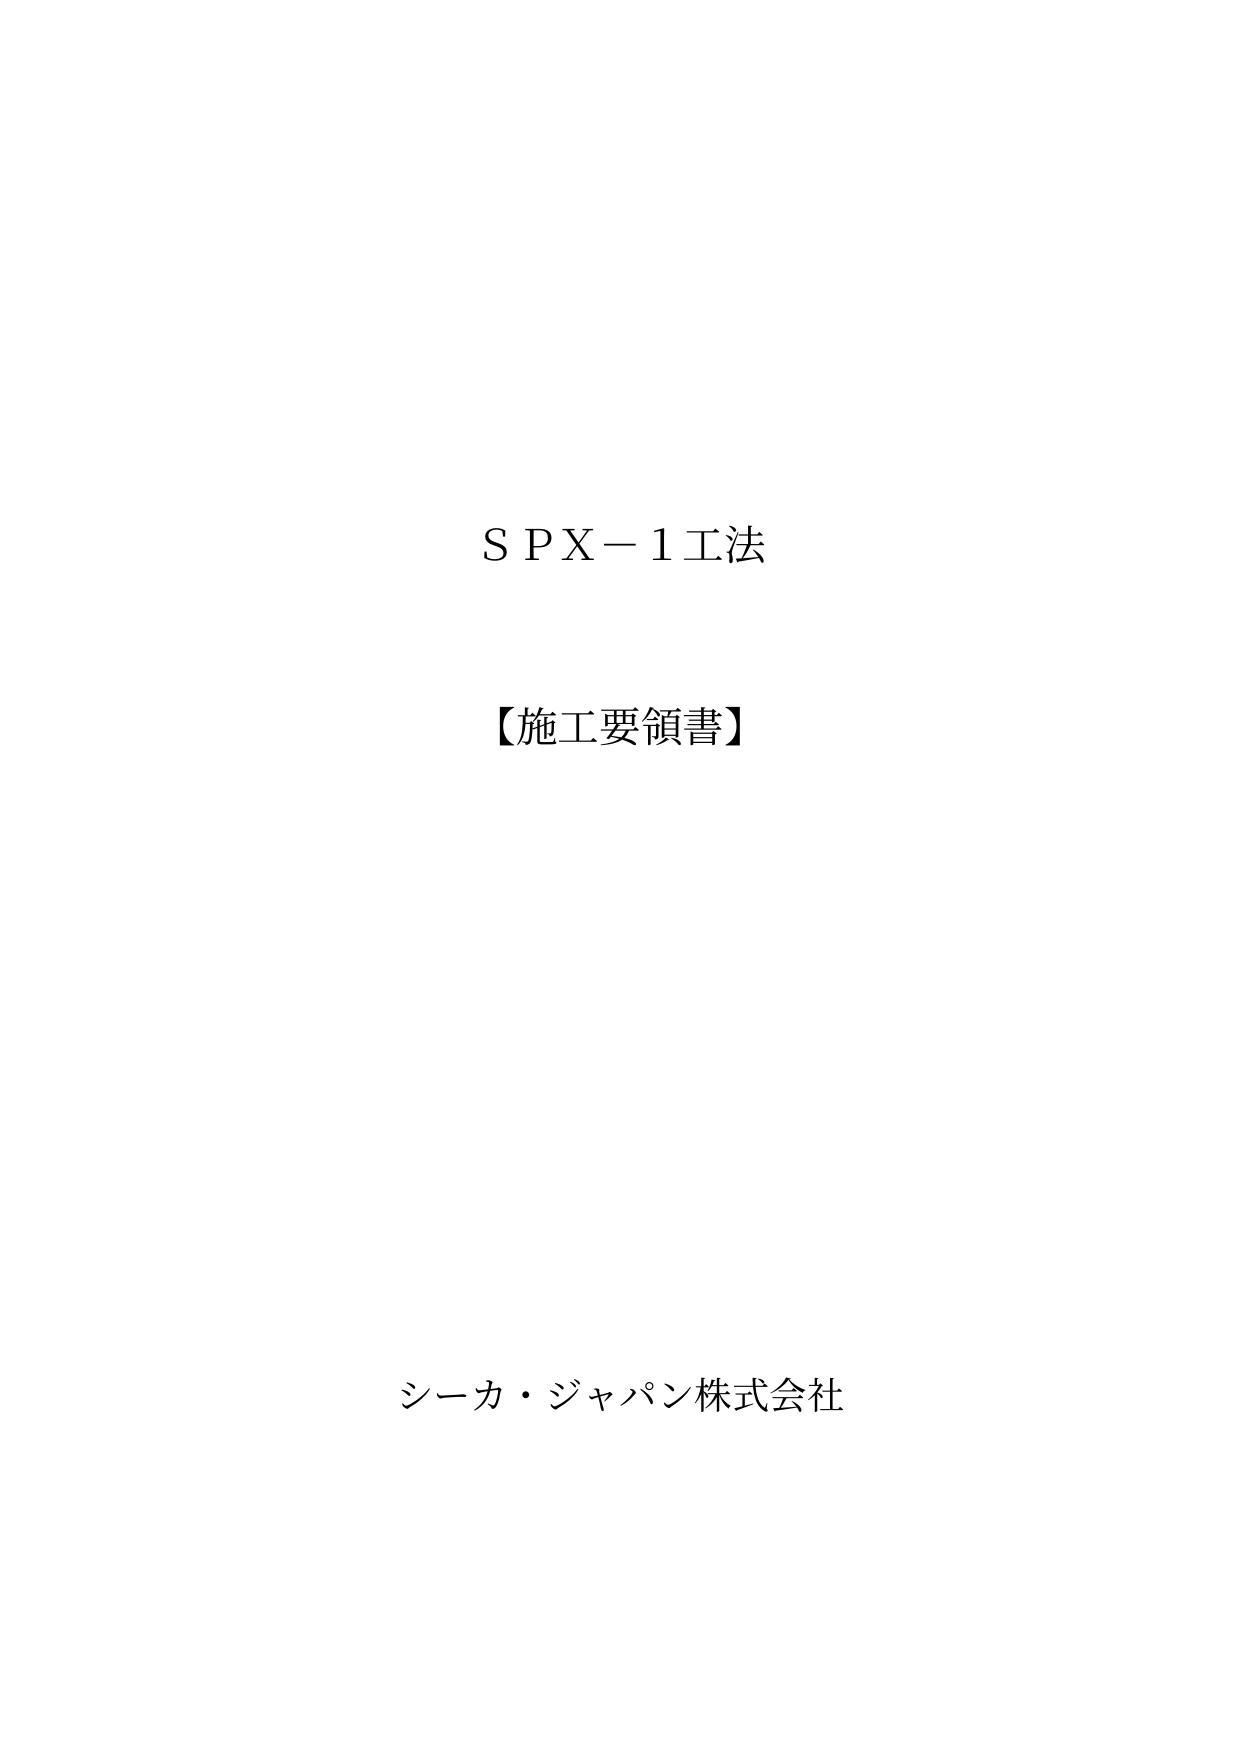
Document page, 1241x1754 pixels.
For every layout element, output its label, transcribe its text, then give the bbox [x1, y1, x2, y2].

text シーカ・ジャパン株式会社 [177, 1363, 1063, 1424]
text ＳＰＸ－１工法 [177, 512, 1063, 572]
text 【施工要領書】 [177, 694, 1063, 755]
